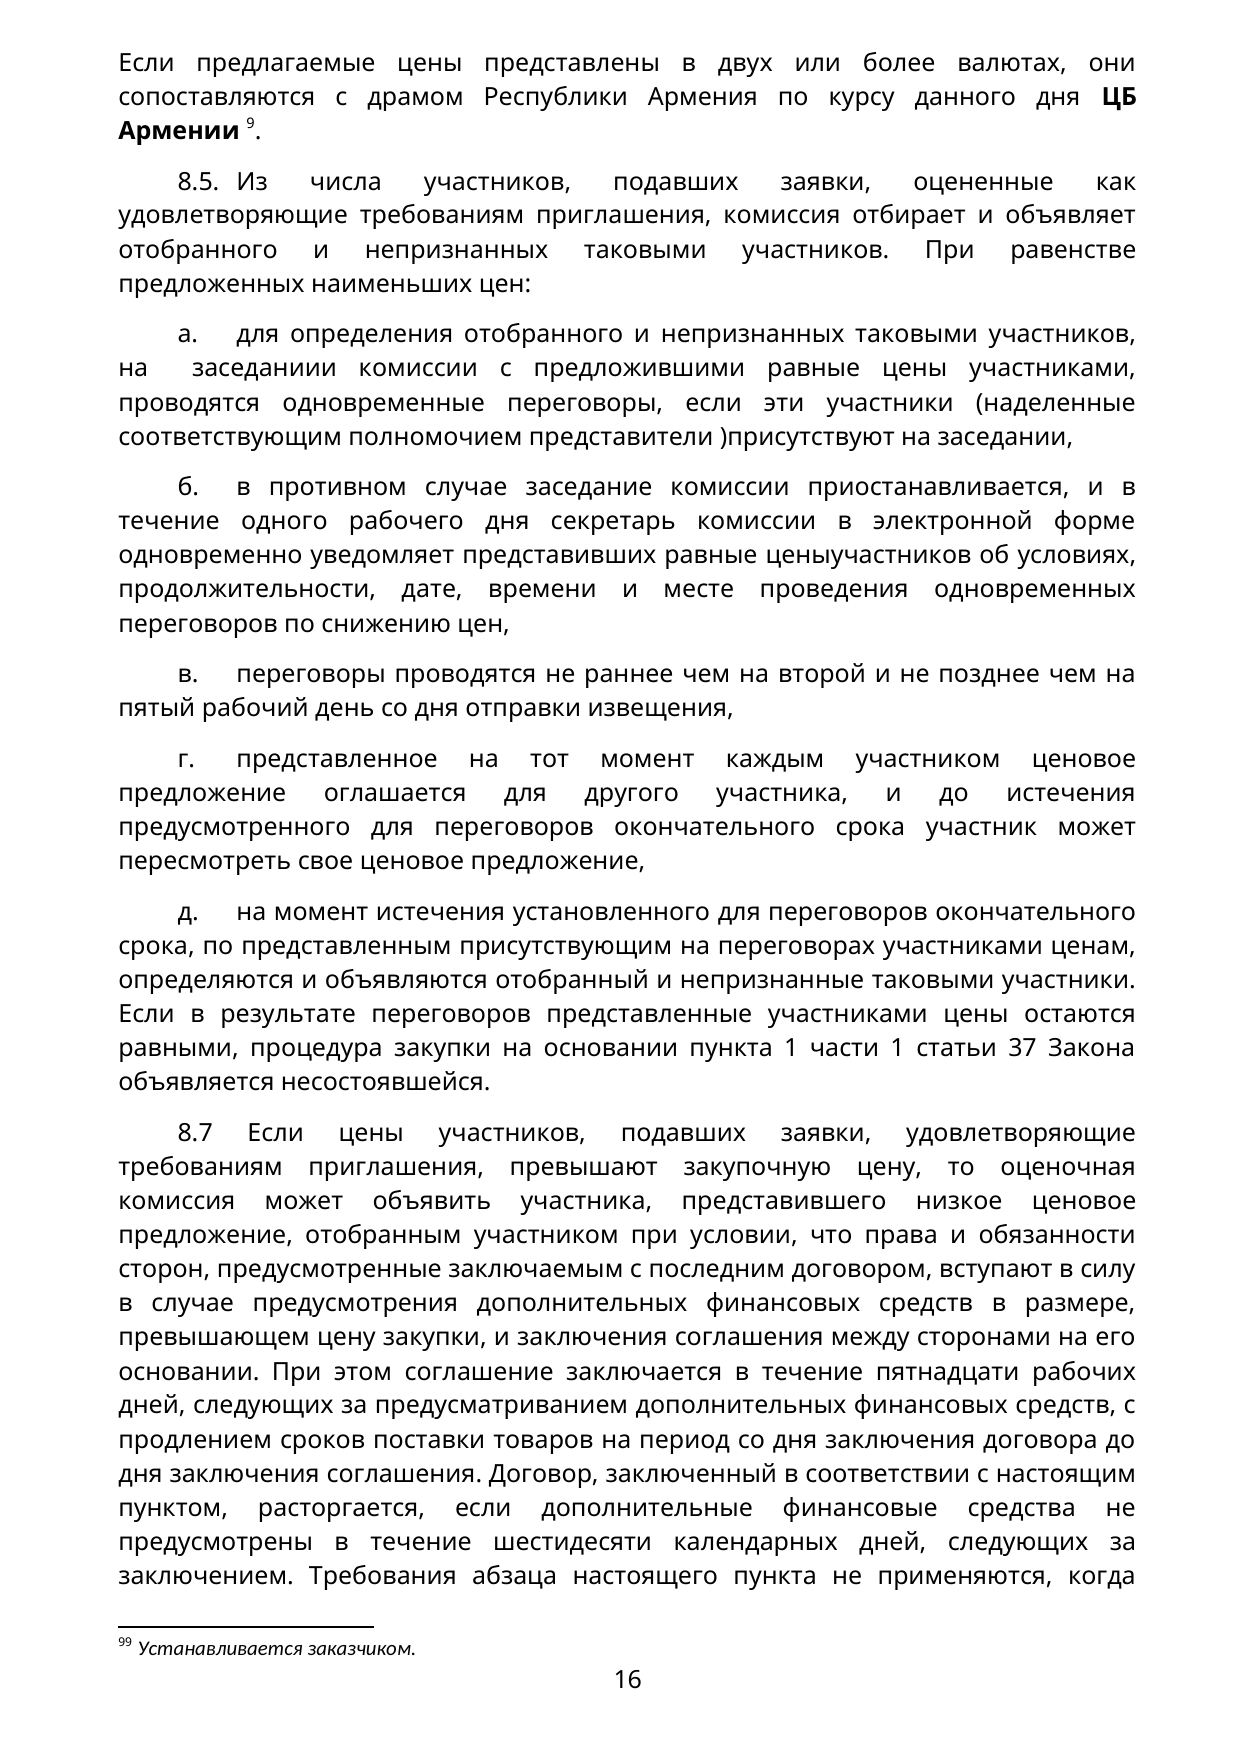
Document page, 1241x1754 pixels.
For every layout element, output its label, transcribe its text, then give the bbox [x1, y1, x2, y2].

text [118, 1115, 1137, 1592]
text 8.5. Из числа участников, подавших заявки, оцененные как удовлетворяющие требованиям приглашения, комиссия отбирает и объявляет отобранного и непризнанных таковыми участников. При равенстве предложенных наименьших цен: [118, 163, 1137, 299]
text б. в противном случае заседание комиссии приостанавливается, и в течение одного рабочего дня секретарь комиссии в электронной форме одновременно уведомляет представивших равные ценыучастников об условиях, продолжительности, дате, времени и месте проведения одновременных переговоров по снижению цен, [118, 469, 1137, 639]
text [118, 44, 1137, 146]
text в. переговоры проводятся не раннее чем на второй и не позднее чем на пятый рабочий день со дня отправки извещения, [118, 656, 1137, 724]
text д. на момент истечения установленного для переговоров окончательного срока, по представленным присутствующим на переговорах участниками ценам, определяются и объявляются отобранный и непризнанные таковыми участники. Если в результате переговоров представленные участниками цены остаются равными, процедура закупки на основании пункта 1 части 1 статьи 37 Закона объявляется несостоявшейся. [118, 894, 1137, 1098]
text г. представленное на тот момент каждым участником ценовое предложение оглашается для другого участника, и до истечения предусмотренного для переговоров окончательного срока участник может пересмотреть свое ценовое предложение, [118, 741, 1137, 877]
text а. для определения отобранного и непризнанных таковыми участников, на заседаниии комиссии с предложившими равные цены участниками, проводятся одновременные переговоры, если эти участники (наделенные соответствующим полномочием представители )присутствуют на заседании, [118, 316, 1137, 452]
